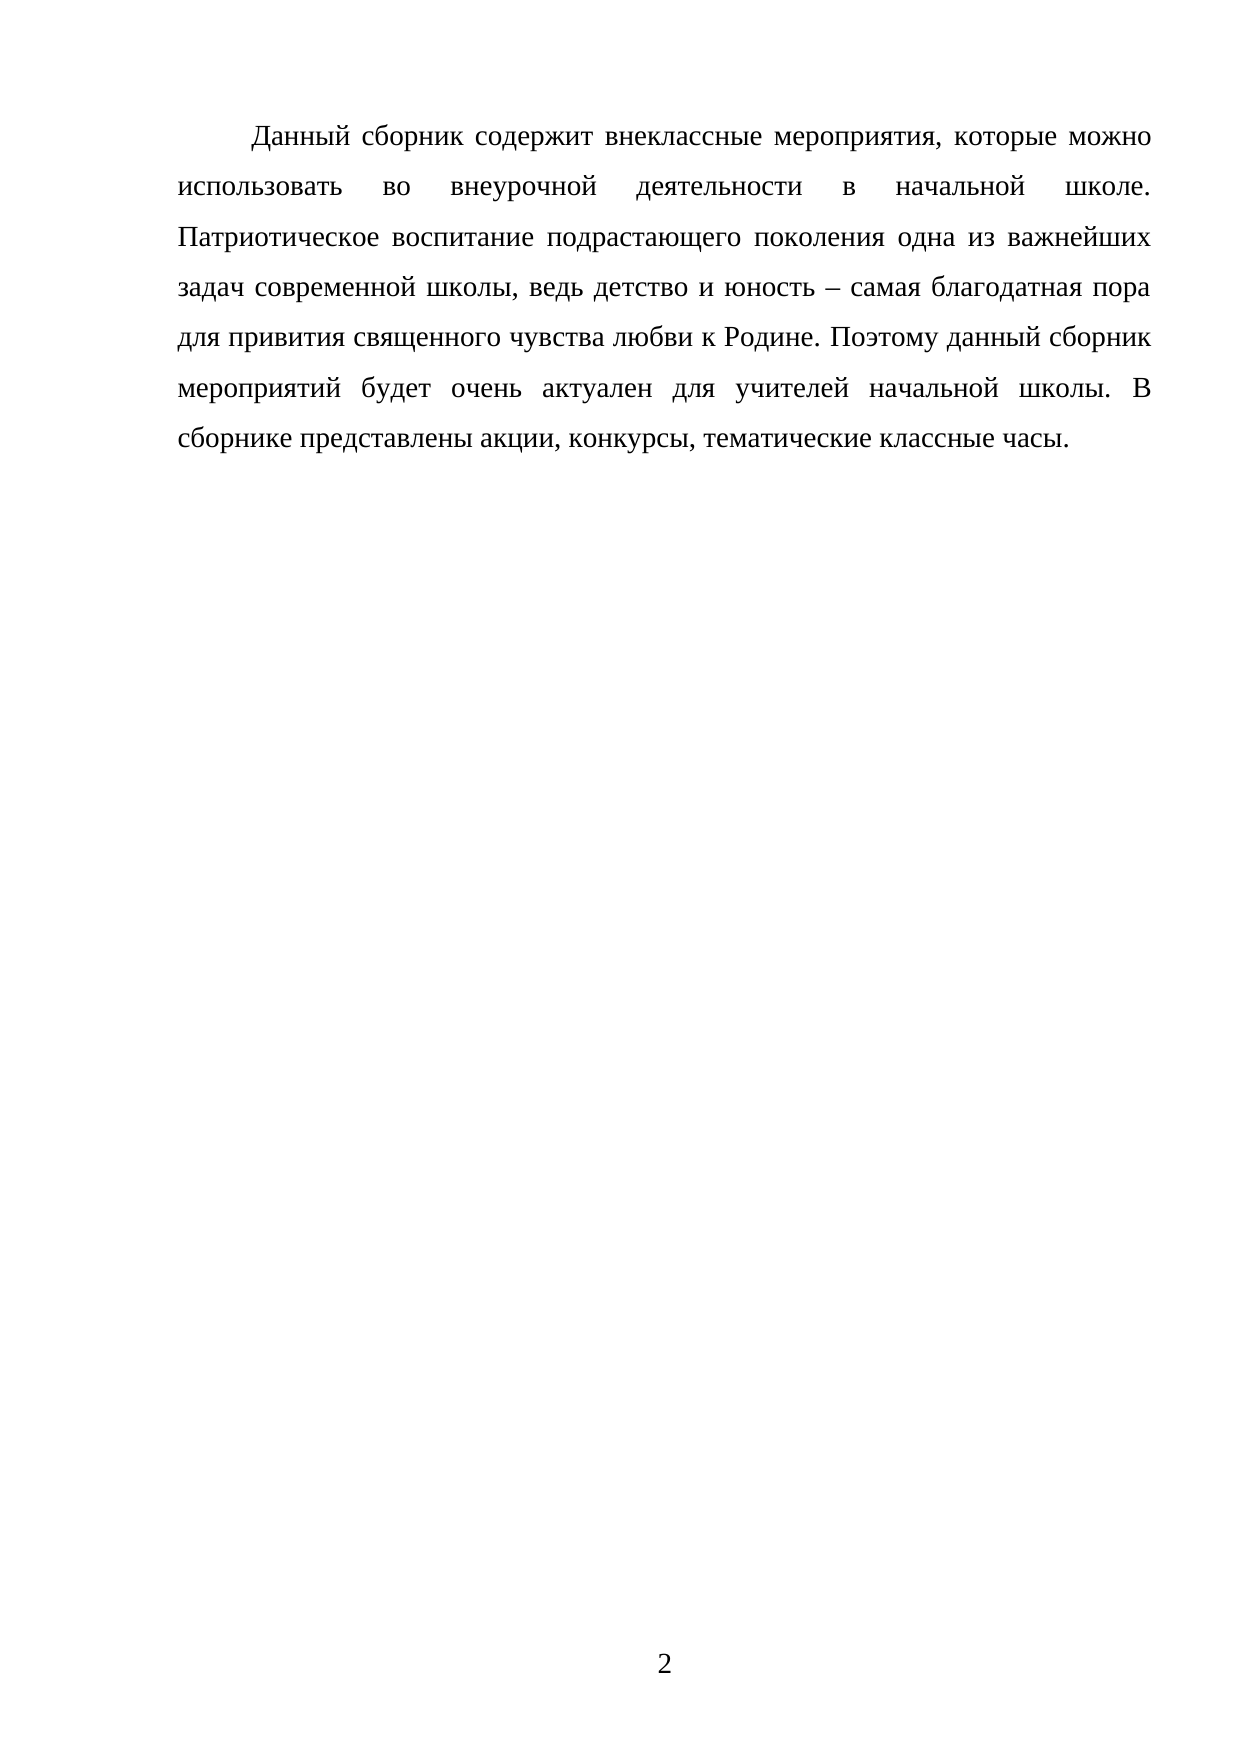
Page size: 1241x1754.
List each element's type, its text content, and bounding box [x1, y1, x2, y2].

text Данный сборник содержит внеклассные мероприятия, которые можно использовать во внеурочной деятельности в начальной школе. Патриотическое воспитание подрастающего поколения одна из важнейших задач современной школы, ведь детство и юность – самая благодатная пора для привития священного чувства любви к Родине. Поэтому данный сборник мероприятий будет очень актуален для учителей начальной школы. В сборнике представлены акции, конкурсы, тематические классные часы. [177, 118, 1152, 453]
